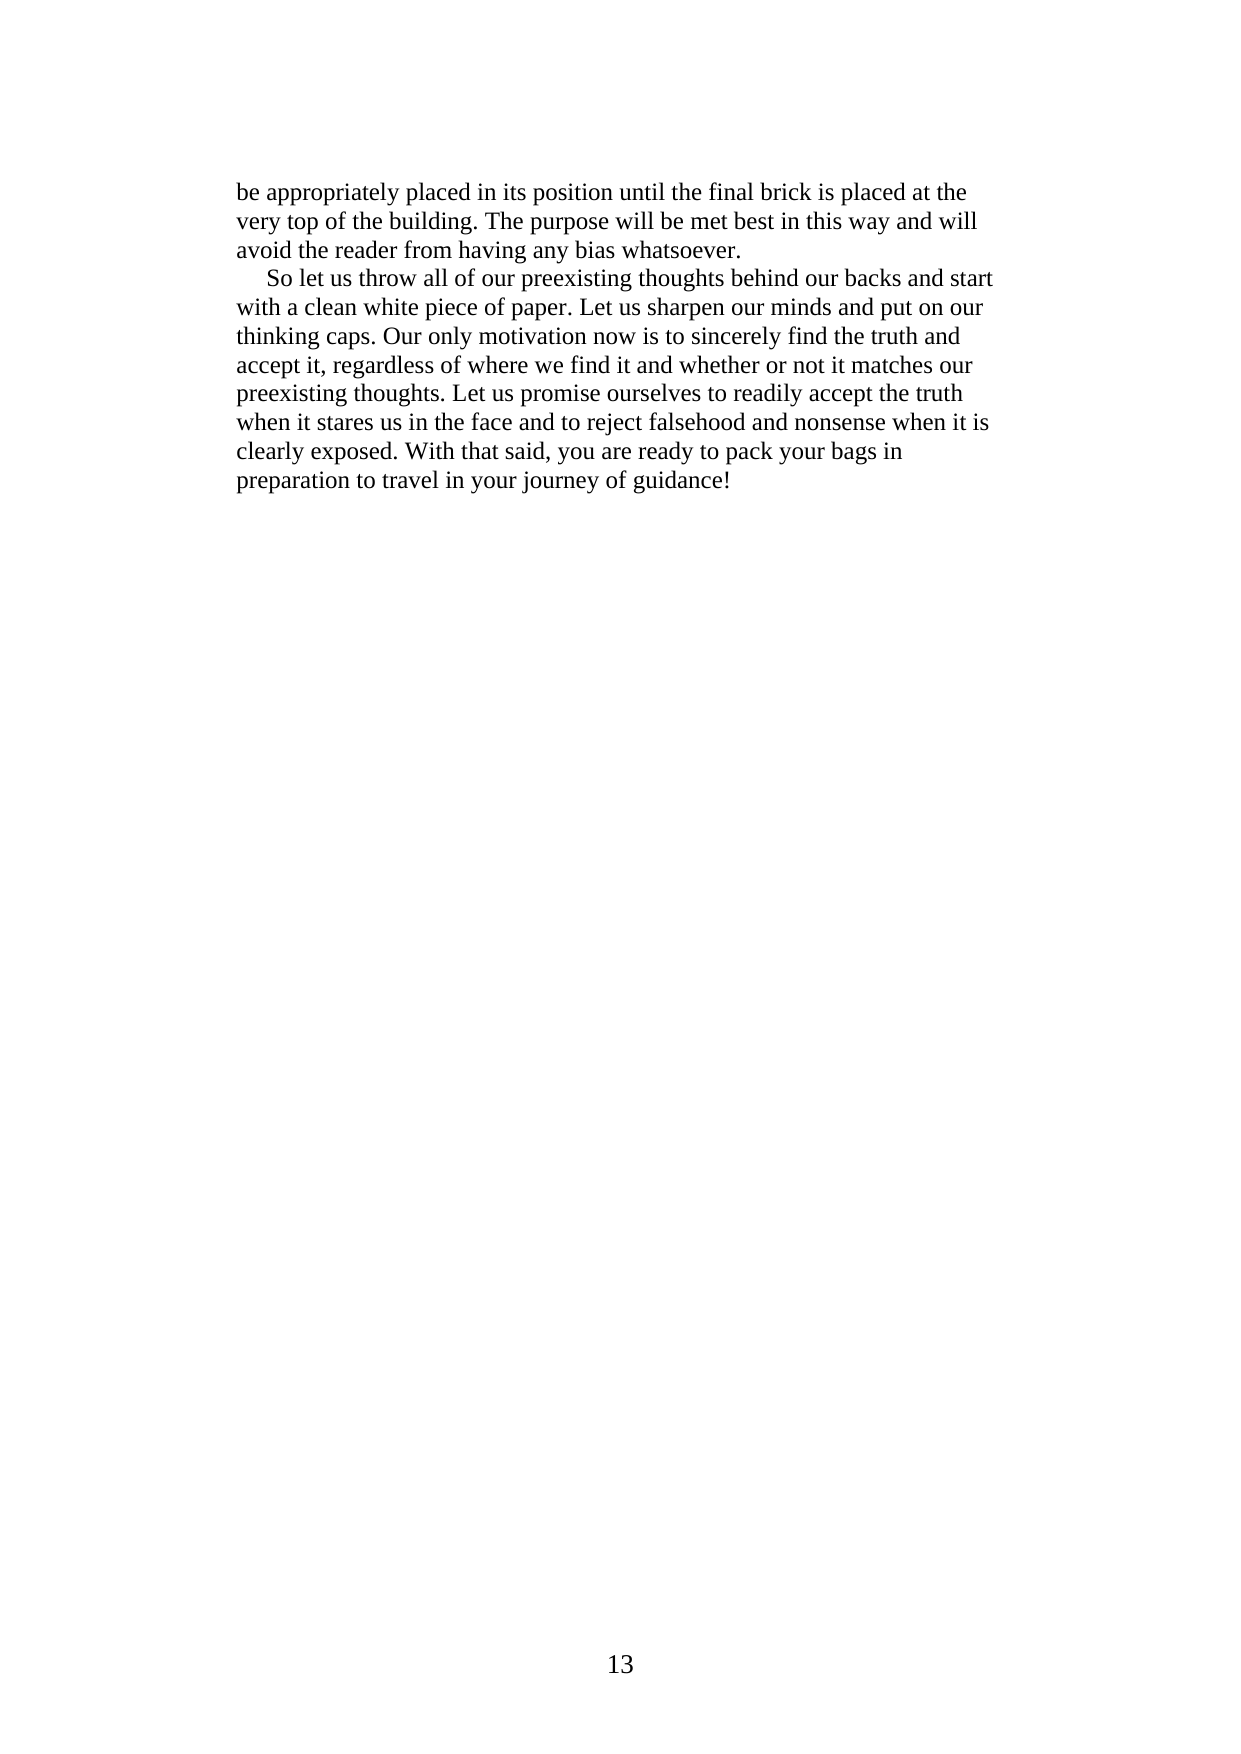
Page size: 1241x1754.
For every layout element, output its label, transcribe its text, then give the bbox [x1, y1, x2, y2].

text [236, 177, 1004, 263]
text So let us throw all of our preexisting thoughts behind our backs and start with a clean white piece of paper. Let us sharpen our minds and put on our thinking caps. Our only motivation now is to sincerely find the truth and accept it, regardless of where we find it and whether or not it matches our preexisting thoughts. Let us promise ourselves to readily accept the truth when it stares us in the face and to reject falsehood and nonsense when it is clearly exposed. With that said, you are ready to pack your bags in preparation to travel in your journey of guidance! [236, 263, 1004, 493]
